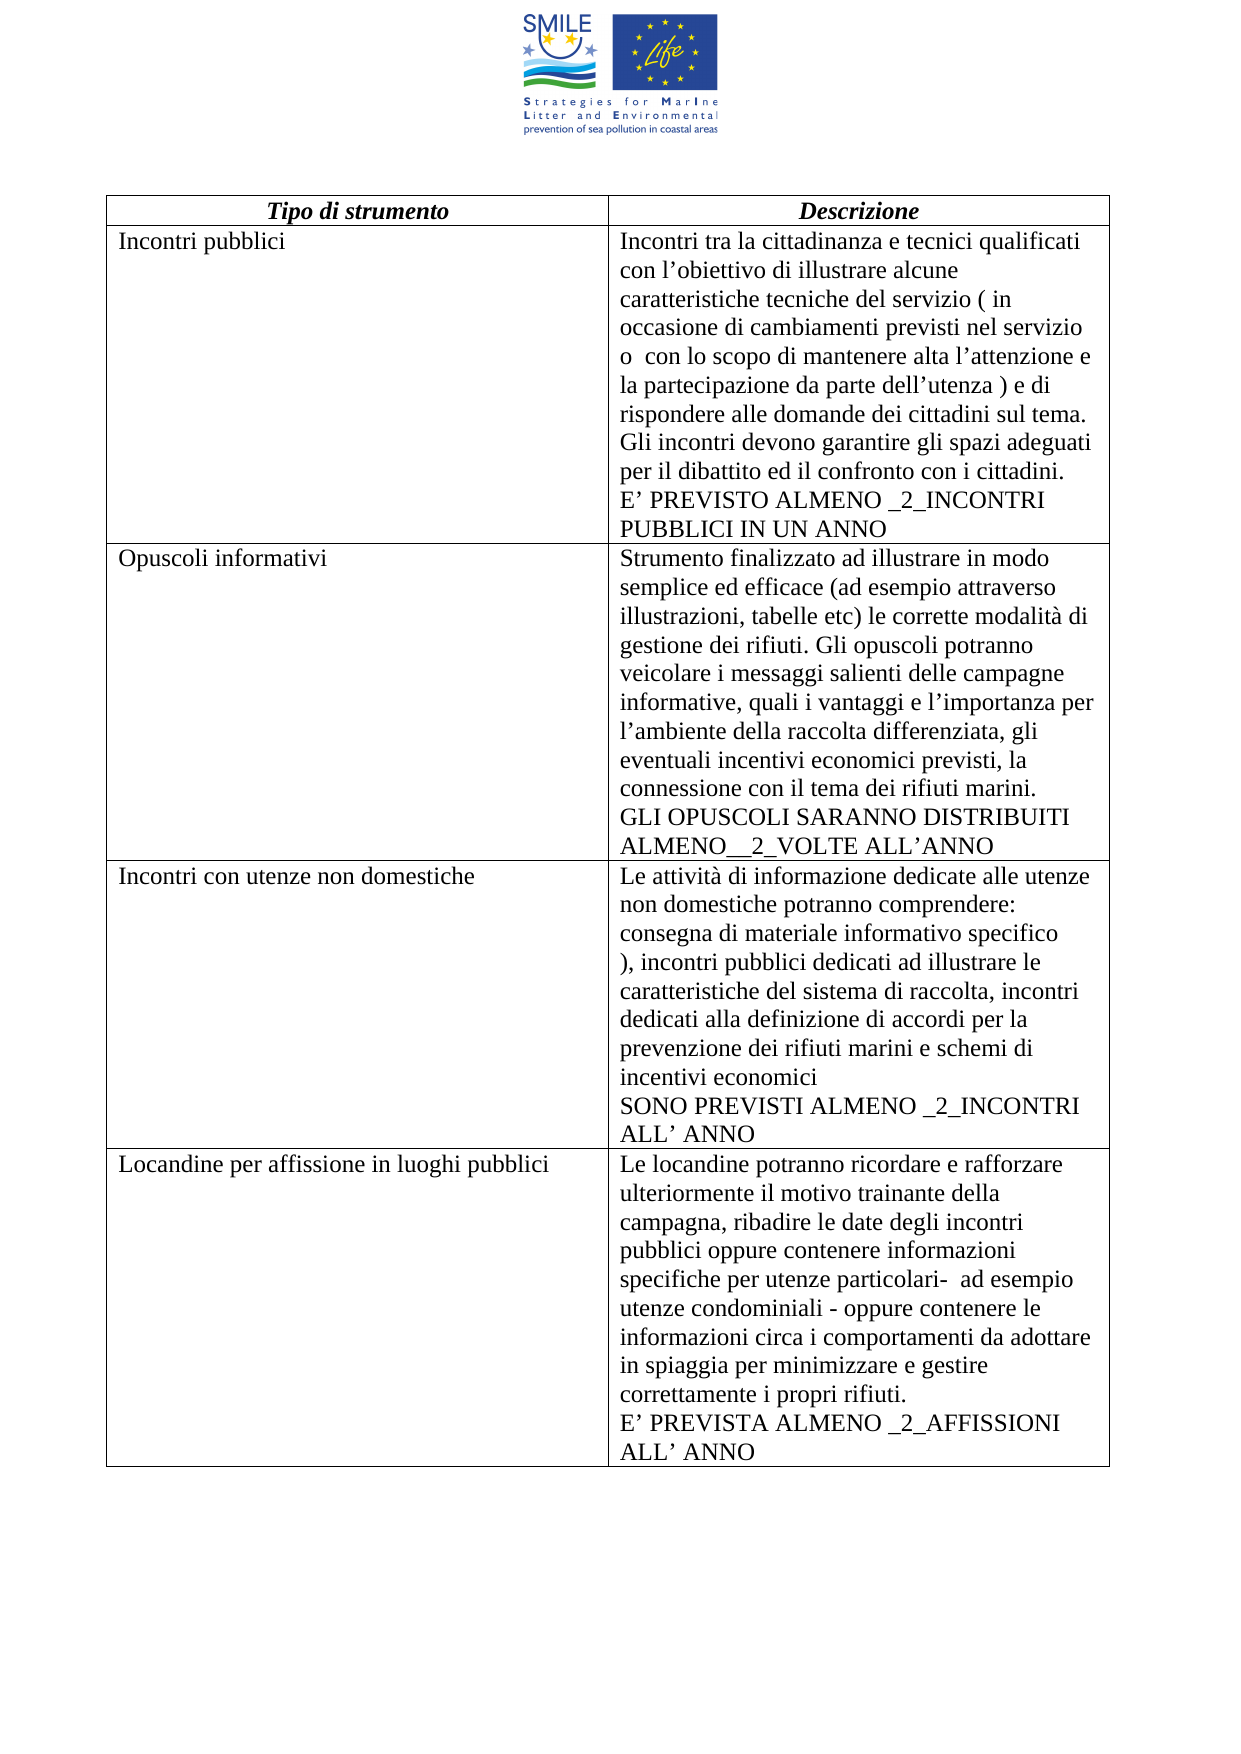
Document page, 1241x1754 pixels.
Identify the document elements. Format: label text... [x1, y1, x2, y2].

table_cell Incontri pubblici [107, 226, 608, 542]
table_cell Incontri con utenze non domestiche [107, 861, 608, 1148]
picture [522, 14, 718, 135]
table_header Tipo di strumento [107, 196, 608, 225]
table_cell Incontri tra la cittadinanza e tecnici qualificati con l’obiettivo di illustrare alcune caratteristiche tecniche del servizio ( in occasione di cambiamenti previsti nel servizio o con lo scopo di mantenere alta l’attenzione e la partecipazione da parte dell’utenza ) e di rispondere alle domande dei cittadini sul tema. Gli incontri devono garantire gli spazi adeguati per il dibattito ed il confronto con i cittadini. E’ PREVISTO ALMENO _2_INCONTRI PUBBLICI IN UN ANNO [609, 226, 1109, 542]
table_cell Strumento finalizzato ad illustrare in modo semplice ed efficace (ad esempio attraverso illustrazioni, tabelle etc) le corrette modalità di gestione dei rifiuti. Gli opuscoli potranno veicolare i messaggi salienti delle campagne informative, quali i vantaggi e l’importanza per l’ambiente della raccolta differenziata, gli eventuali incentivi economici previsti, la connessione con il tema dei rifiuti marini. GLI OPUSCOLI SARANNO DISTRIBUITI ALMENO__2_VOLTE ALL’ANNO [609, 544, 1109, 860]
table_cell Opuscoli informativi [107, 544, 608, 860]
table_cell Locandine per affissione in luoghi pubblici [107, 1149, 608, 1466]
table_header Descrizione [609, 196, 1109, 225]
table_cell Le attività di informazione dedicate alle utenze non domestiche potranno comprendere: consegna di materiale informativo specifico ), incontri pubblici dedicati ad illustrare le caratteristiche del sistema di raccolta, incontri dedicati alla definizione di accordi per la prevenzione dei rifiuti marini e schemi di incentivi economici SONO PREVISTI ALMENO _2_INCONTRI ALL’ ANNO [609, 861, 1109, 1148]
table_cell Le locandine potranno ricordare e rafforzare ulteriormente il motivo trainante della campagna, ribadire le date degli incontri pubblici oppure contenere informazioni specifiche per utenze particolari- ad esempio utenze condominiali - oppure contenere le informazioni circa i comportamenti da adottare in spiaggia per minimizzare e gestire correttamente i propri rifiuti. E’ PREVISTA ALMENO _2_AFFISSIONI ALL’ ANNO [609, 1149, 1109, 1466]
